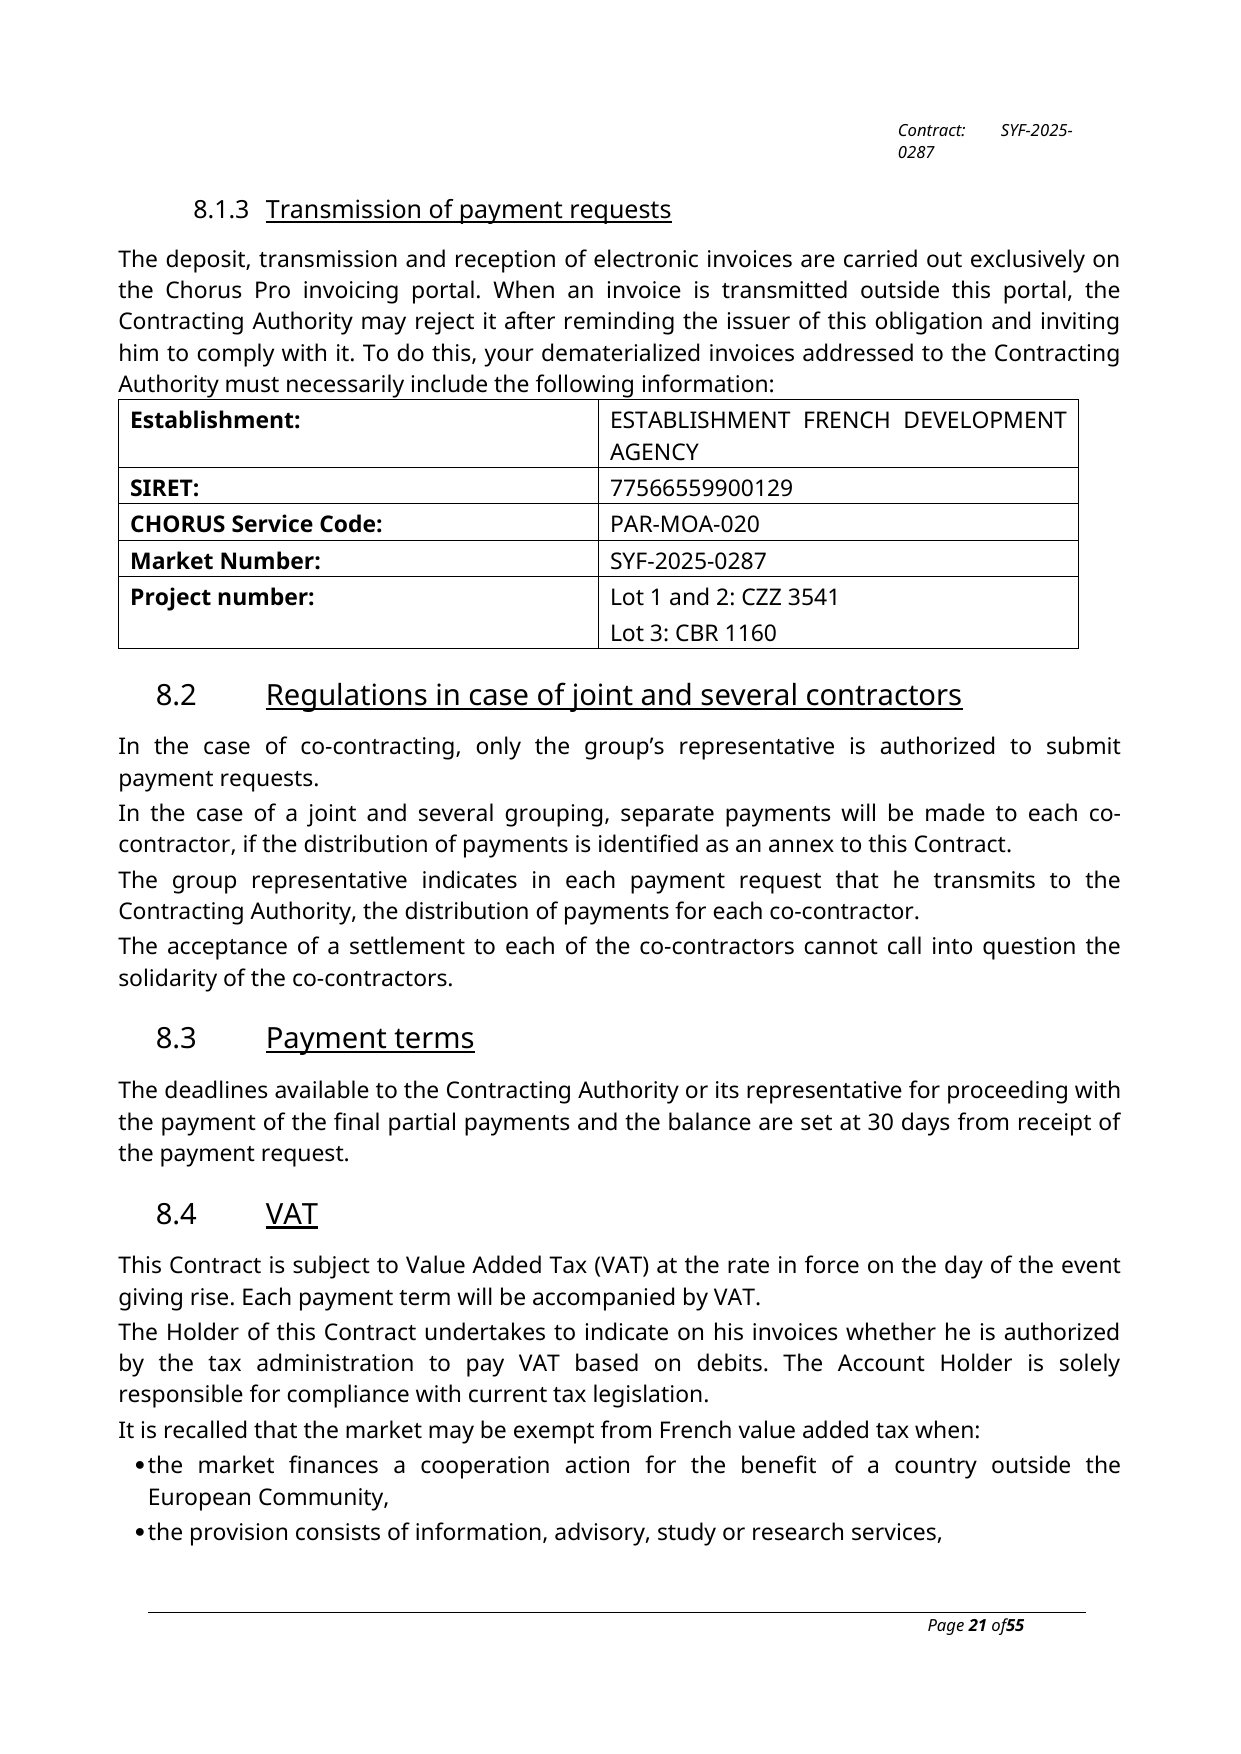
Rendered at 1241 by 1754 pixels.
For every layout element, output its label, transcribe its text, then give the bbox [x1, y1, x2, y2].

table_cell SYF-2025-0287 [599, 541, 1078, 576]
text Regulations in case of joint and several contractors [156, 674, 1122, 714]
table_cell Project number: [119, 577, 598, 648]
table_header Establishment: [119, 400, 598, 467]
text VAT [156, 1193, 1122, 1233]
table_cell CHORUS Service Code: [119, 504, 598, 539]
table_cell Lot 1 and 2: CZZ 3541 Lot 3: CBR 1160 [599, 577, 1078, 648]
text Payment terms [156, 1018, 1122, 1057]
text The Holder of this Contract undertakes to indicate on his invoices whether he is authorized by the tax administration to pay VAT based on debits. The Account Holder is solely responsible for compliance with current tax legislation. [118, 1316, 1122, 1410]
table_cell SIRET: [119, 468, 598, 503]
text It is recalled that the market may be exempt from French value added tax when: [118, 1414, 1122, 1445]
table_cell PAR-MOA-020 [599, 504, 1078, 539]
table_cell 77566559900129 [599, 468, 1078, 503]
table_header ESTABLISHMENT FRENCH DEVELOPMENT AGENCY [599, 400, 1078, 467]
list the provision consists of information, advisory, study or research services, [136, 1516, 1122, 1547]
table_cell Market Number: [119, 541, 598, 576]
text This Contract is subject to Value Added Tax (VAT) at the rate in force on the day of the event giving rise. Each payment term will be accompanied by VAT. [118, 1249, 1122, 1312]
list the market finances a cooperation action for the benefit of a country outside the European Community, [136, 1449, 1122, 1512]
text The deadlines available to the Contracting Authority or its representative for proceeding with the payment of the final partial payments and the balance are set at 30 days from receipt of the payment request. [118, 1074, 1122, 1168]
text The deposit, transmission and reception of electronic invoices are carried out exclusively on the Chorus Pro invoicing portal. When an invoice is transmitted outside this portal, the Contracting Authority may reject it after reminding the issuer of this obligation and inviting him to comply with it. To do this, your dematerialized invoices addressed to the Contracting Authority must necessarily include the following information: [118, 243, 1122, 399]
text In the case of co-contracting, only the group’s representative is authorized to submit payment requests. [118, 730, 1122, 793]
text The acceptance of a settlement to each of the co-contractors cannot call into question the solidarity of the co-contractors. [118, 930, 1122, 993]
text Transmission of payment requests [193, 192, 1122, 226]
text In the case of a joint and several grouping, separate payments will be made to each co-contractor, if the distribution of payments is identified as an annex to this Contract. [118, 797, 1122, 859]
text The group representative indicates in each payment request that he transmits to the Contracting Authority, the distribution of payments for each co-contractor. [118, 864, 1122, 926]
